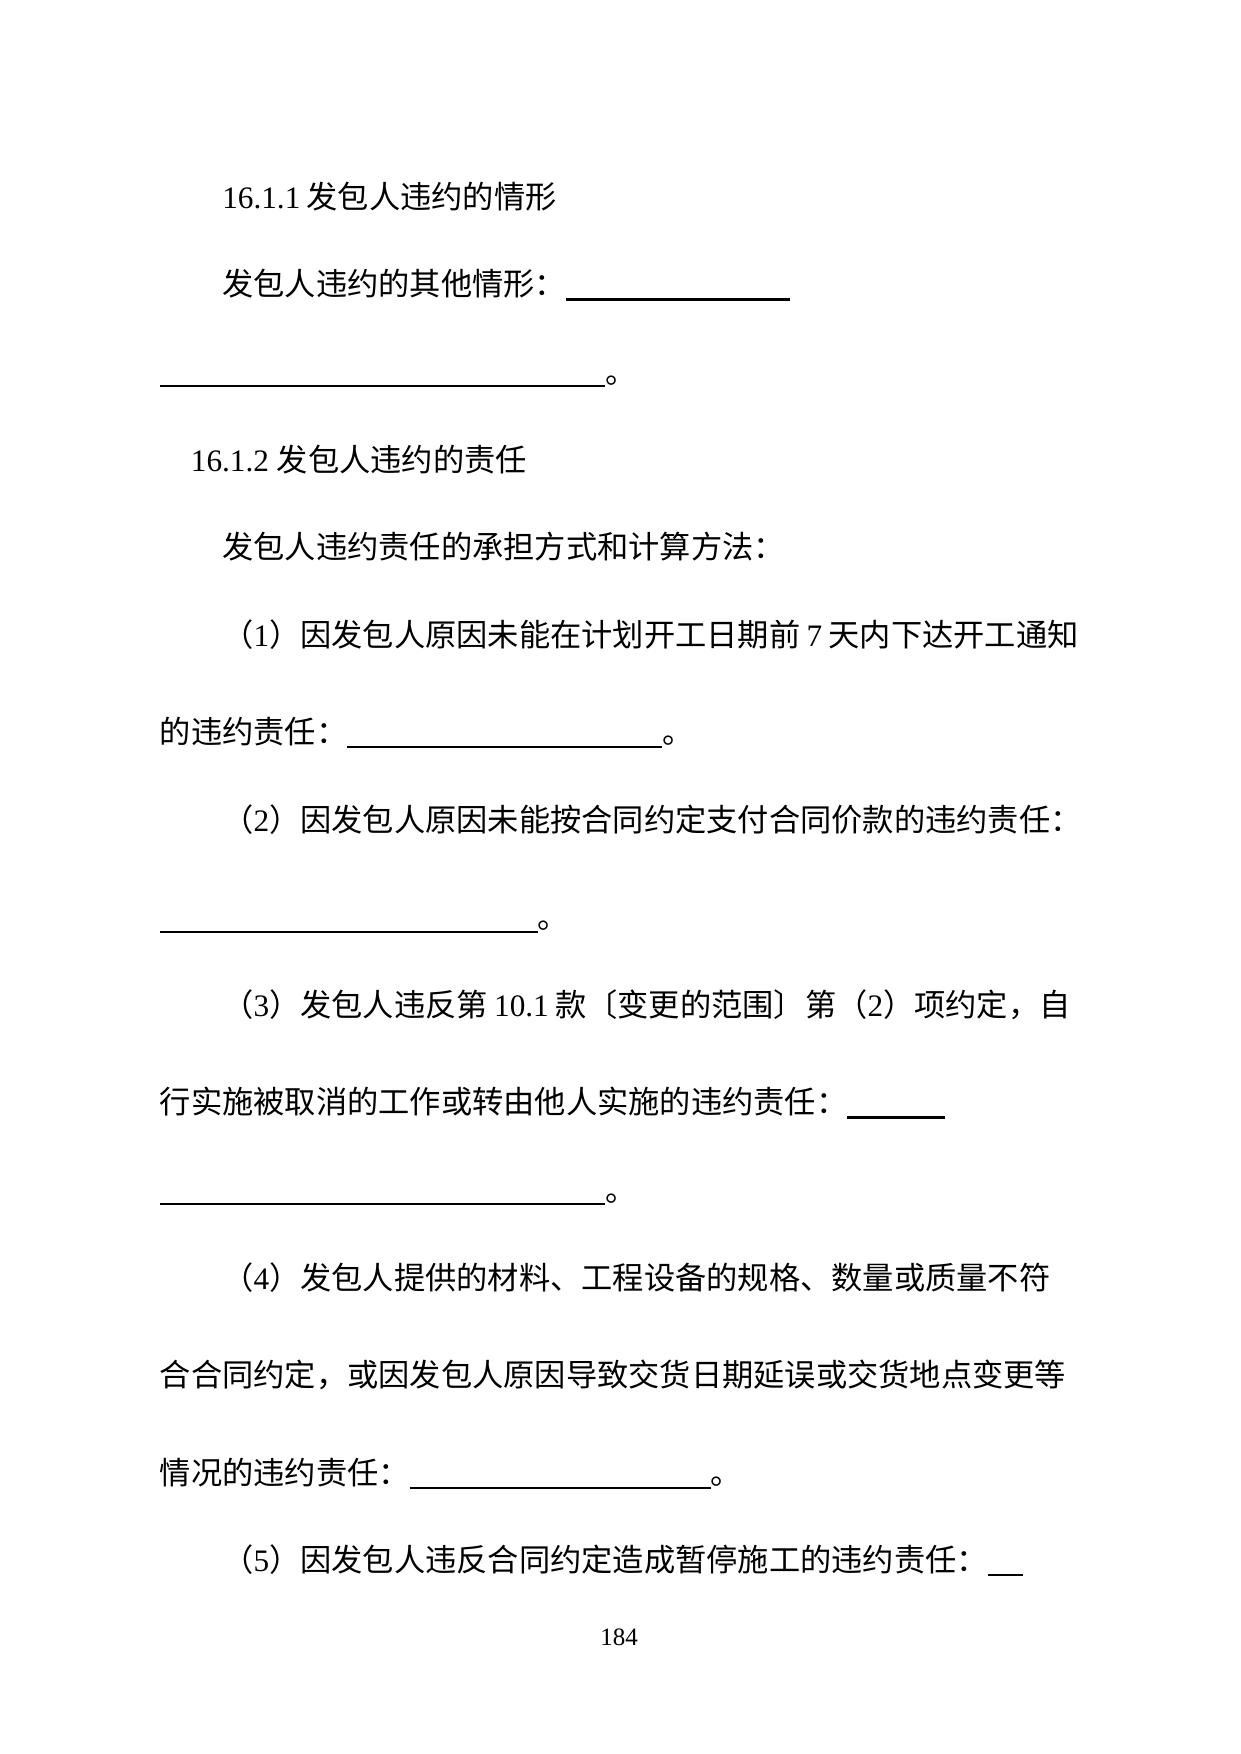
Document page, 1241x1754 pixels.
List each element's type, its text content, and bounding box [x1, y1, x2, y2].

text 16.1.2 发包人违约的责任 [159, 425, 1078, 490]
text 16.1.1发包人违约的情形 [159, 162, 1078, 227]
text 。 [159, 337, 1078, 402]
text 发包人违约的其他情形： [159, 249, 1078, 314]
text （4）发包人提供的材料、工程设备的规格、数量或质量不符合合同约定，或因发包人原因导致交货日期延误或交货地点变更等情况的违约责任： 。 [159, 1243, 1078, 1503]
text 。 [159, 1155, 1078, 1220]
text （3）发包人违反第10.1款〔变更的范围〕第（2）项约定，自行实施被取消的工作或转由他人实施的违约责任： [159, 970, 1078, 1133]
text （1）因发包人原因未能在计划开工日期前7天内下达开工通知的违约责任： 。 [159, 600, 1078, 762]
text 发包人违约责任的承担方式和计算方法： [159, 512, 1078, 577]
text （2）因发包人原因未能按合同约定支付合同价款的违约责任： 。 [159, 785, 1078, 948]
text （5）因发包人违反合同约定造成暂停施工的违约责任： [159, 1526, 1078, 1591]
